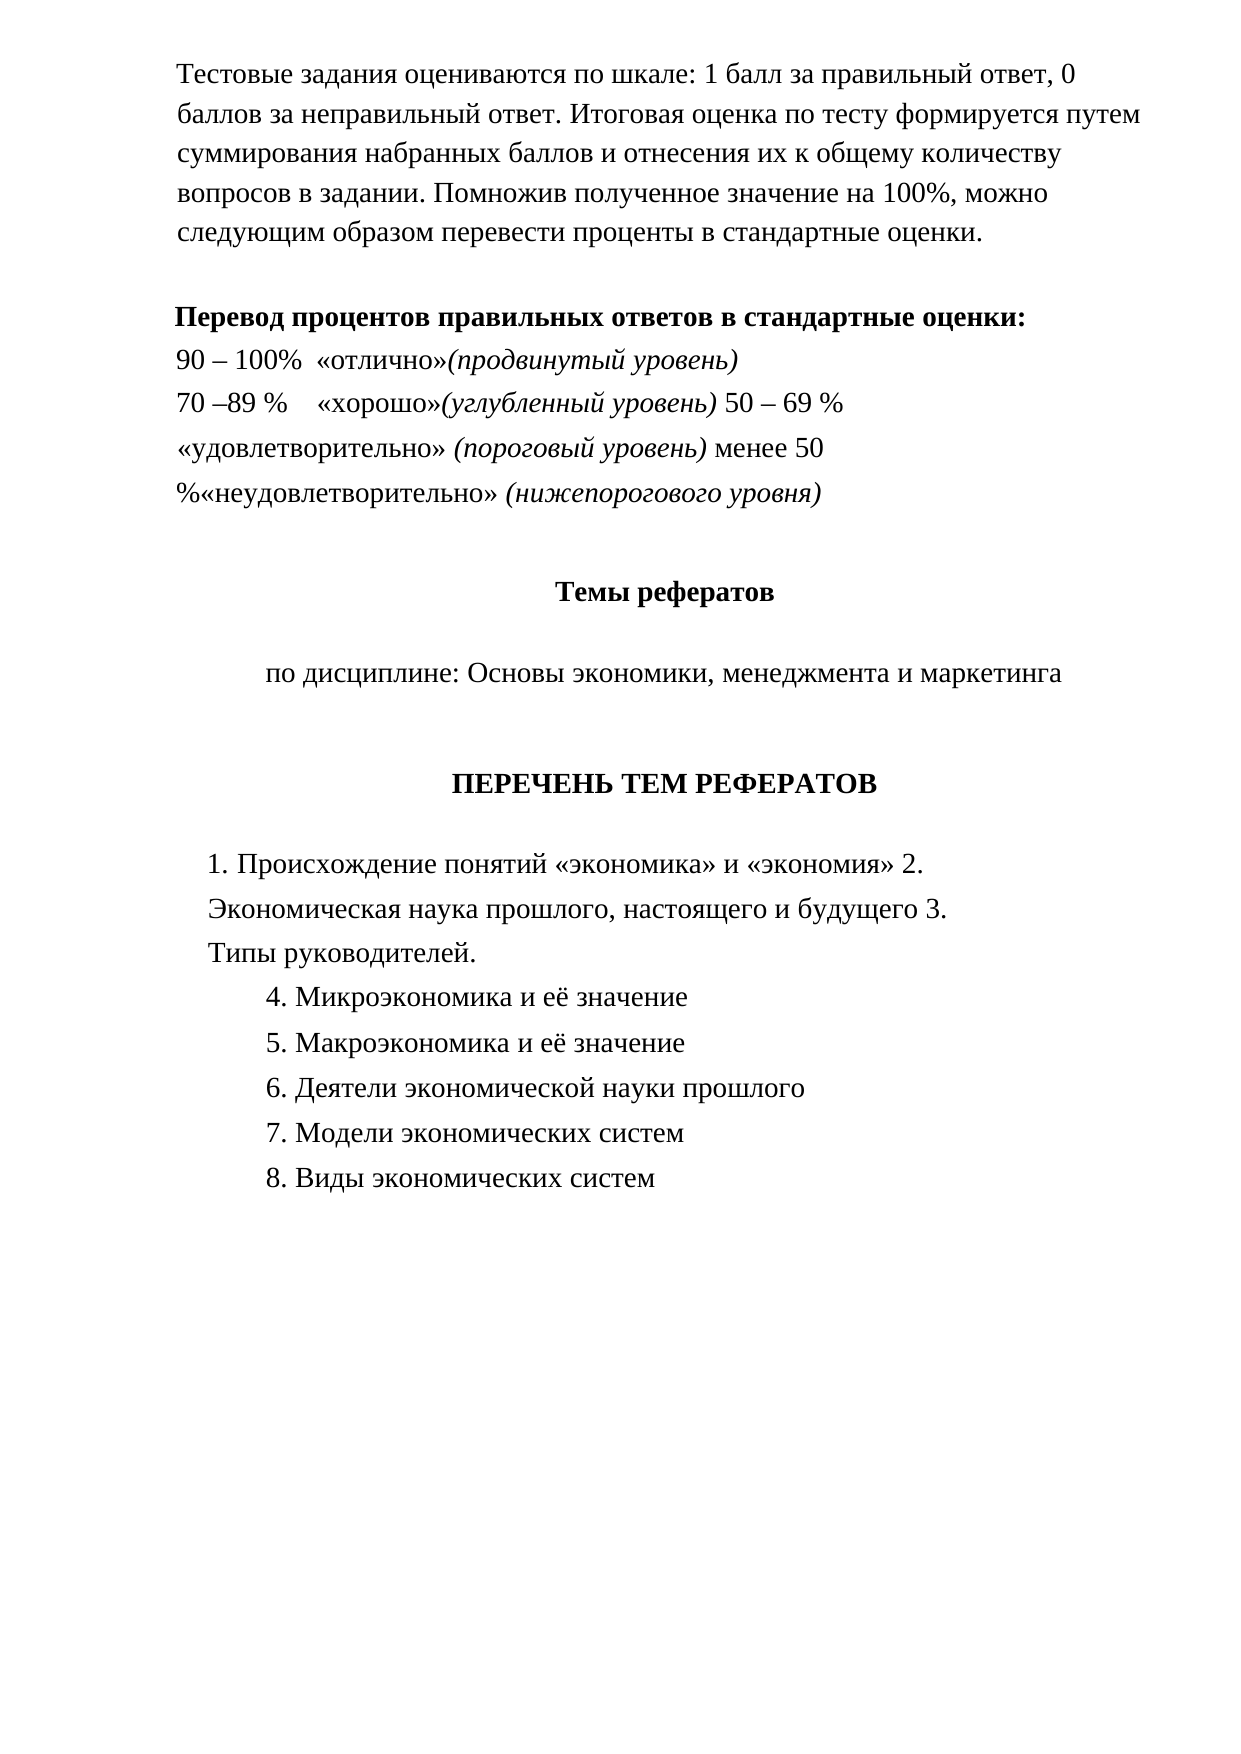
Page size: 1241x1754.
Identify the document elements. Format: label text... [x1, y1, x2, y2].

subtitle ПЕРЕЧЕНЬ ТЕМ РЕФЕРАТОВ [134, 766, 1194, 800]
text %«неудовлетворительно» (нижепорогового уровня) [176, 475, 1194, 508]
list Модели экономических систем [266, 1115, 1194, 1148]
list Микроэкономика и её значение [266, 980, 1194, 1013]
text 70 –89 % «хорошо»(углубленный уровень) 50 – 69 % [176, 385, 1194, 419]
list Макроэкономика и её значение [266, 1025, 1194, 1058]
subtitle Темы рефератов [135, 575, 1194, 608]
list Виды экономических систем [266, 1160, 1194, 1193]
text «удовлетворительно» (пороговый уровень) менее 50 [177, 430, 1194, 464]
text 90 – 100% «отлично»(продвинутый уровень) [176, 342, 1194, 376]
text по дисциплине: Основы экономики, менеджмента и маркетинга [133, 655, 1194, 688]
list Деятели экономической науки прошлого [266, 1070, 1194, 1103]
list Происхождение понятий «экономика» и «экономия» 2. Экономическая наука прошлого, настоящего и будущего 3. Типы руководителей. [207, 846, 948, 969]
subtitle Перевод процентов правильных ответов в стандартные оценки: [174, 299, 1194, 333]
text Тестовые задания оцениваются по шкале: 1 балл за правильный ответ, 0 баллов за неправильный ответ. Итоговая оценка по тесту формируется путем суммирования набранных баллов и отнесения их к общему количеству вопросов в задании. Помножив полученное значение на 100%, можно следующим образом перевести проценты в стандартные оценки. [176, 56, 1142, 248]
